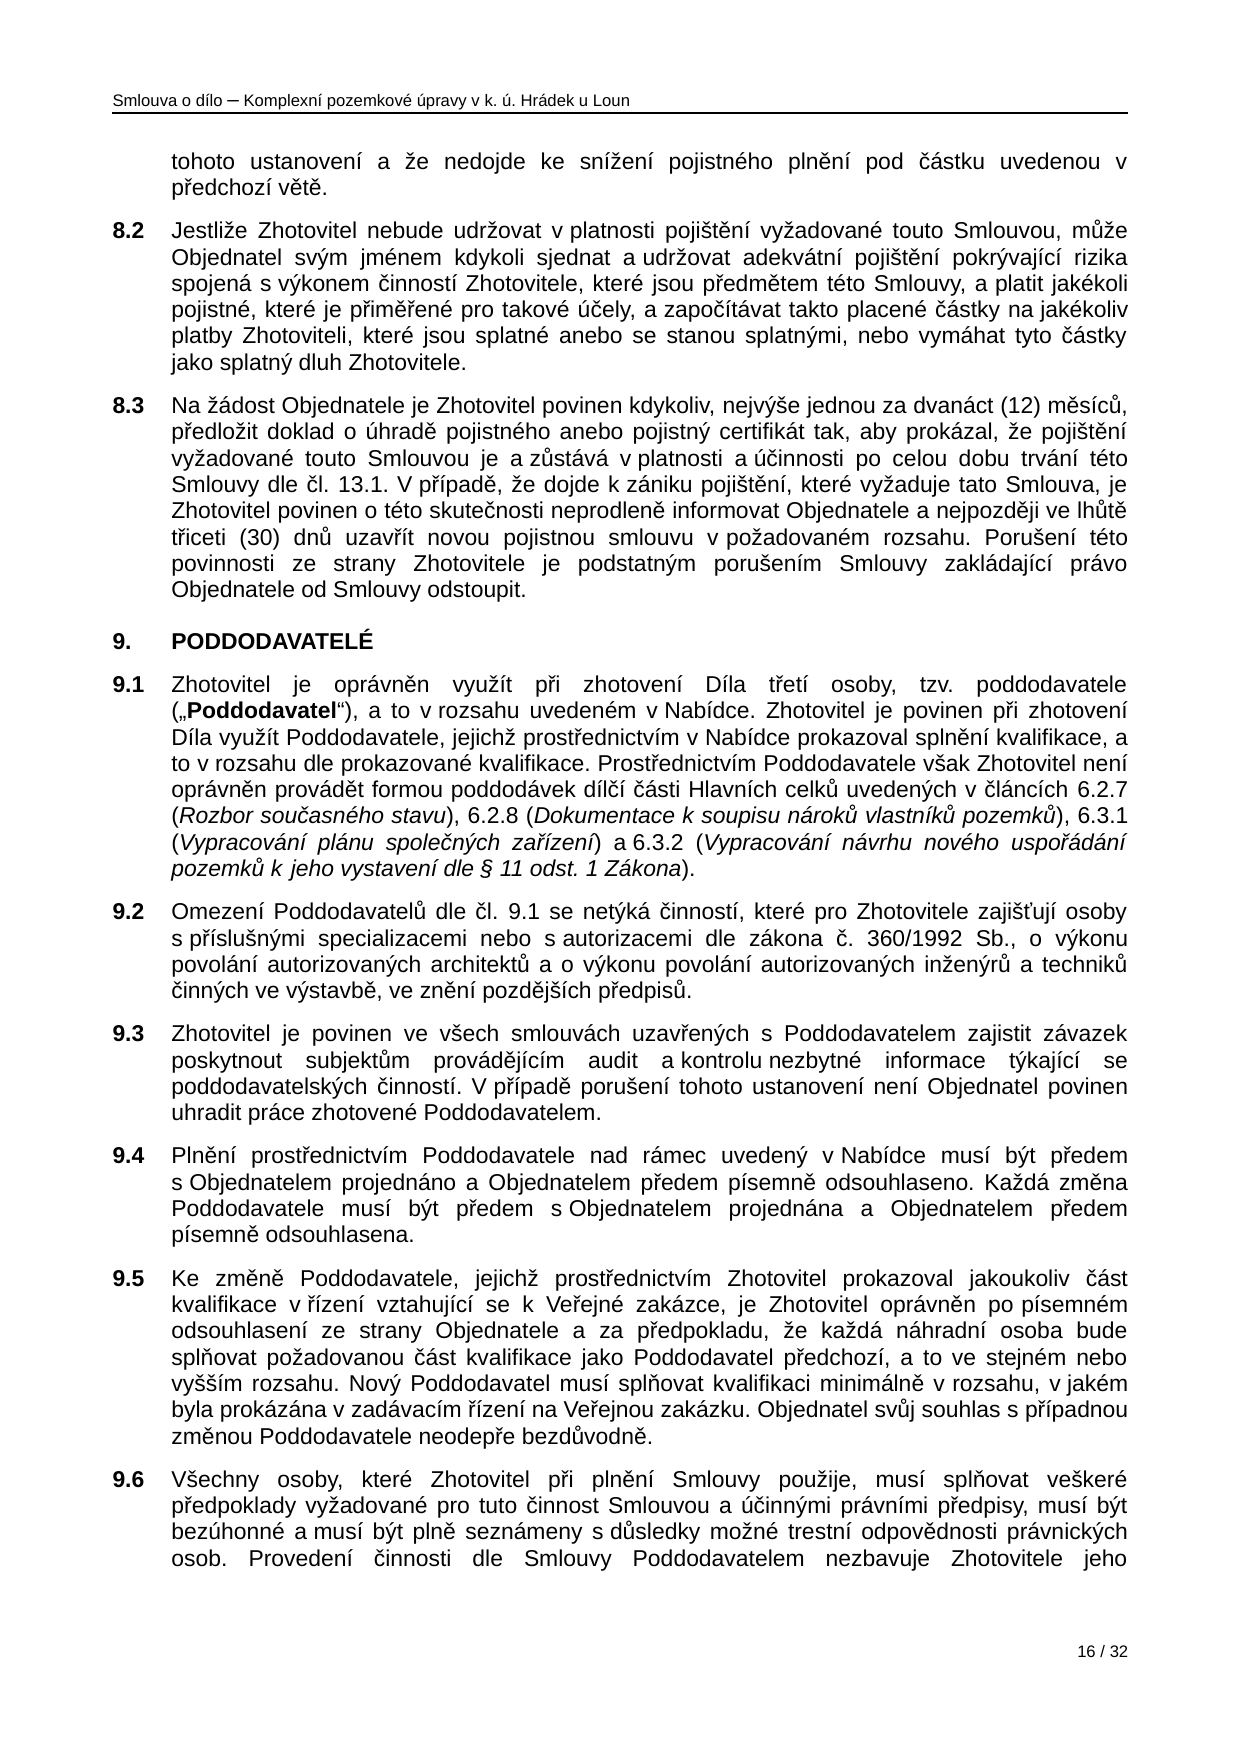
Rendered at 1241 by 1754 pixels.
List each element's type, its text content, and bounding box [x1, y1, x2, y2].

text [112, 1466, 1128, 1571]
text Ke změně Poddodavatele, jejichž prostřednictvím Zhotovitel prokazoval jakoukoliv část kvalifikace v řízení vztahující se k Veřejné zakázce, je Zhotovitel oprávněn po písemném odsouhlasení ze strany Objednatele a za předpokladu, že každá náhradní osoba bude splňovat požadovanou část kvalifikace jako Poddodavatel předchozí, a to ve stejném nebo vyšším rozsahu. Nový Poddodavatel musí splňovat kvalifikaci minimálně v rozsahu, v jakém byla prokázána v zadávacím řízení na Veřejnou zakázku. Objednatel svůj souhlas s případnou změnou Poddodavatele neodepře bezdůvodně. [112, 1264, 1128, 1449]
text Poddodavatelé [112, 628, 1128, 654]
text Zhotovitel je povinen ve všech smlouvách uzavřených s Poddodavatelem zajistit závazek poskytnout subjektům provádějícím audit a kontrolu nezbytné informace týkající se poddodavatelských činností. V případě porušení tohoto ustanovení není Objednatel povinen uhradit práce zhotovené Poddodavatelem. [112, 1020, 1128, 1126]
text Na žádost Objednatele je Zhotovitel povinen kdykoliv, nejvýše jednou za dvanáct (12) měsíců, předložit doklad o úhradě pojistného anebo pojistný certifikát tak, aby prokázal, že pojištění vyžadované touto Smlouvou je a zůstává v platnosti a účinnosti po celou dobu trvání této Smlouvy dle čl. 13.1. V případě, že dojde k zániku pojištění, které vyžaduje tato Smlouva, je Zhotovitel povinen o této skutečnosti neprodleně informovat Objednatele a nejpozději ve lhůtě třiceti (30) dnů uzavřít novou pojistnou smlouvu v požadovaném rozsahu. Porušení této povinnosti ze strany Zhotovitele je podstatným porušením Smlouvy zakládající právo Objednatele od Smlouvy odstoupit. [112, 392, 1128, 603]
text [112, 148, 1128, 200]
text Omezení Poddodavatelů dle čl. 9.1 se netýká činností, které pro Zhotovitele zajišťují osoby s příslušnými specializacemi nebo s autorizacemi dle zákona č. 360/1992 Sb., o výkonu povolání autorizovaných architektů a o výkonu povolání autorizovaných inženýrů a techniků činných ve výstavbě, ve znění pozdějších předpisů. [112, 898, 1128, 1004]
text Jestliže Zhotovitel nebude udržovat v platnosti pojištění vyžadované touto Smlouvou, může Objednatel svým jménem kdykoli sjednat a udržovat adekvátní pojištění pokrývající rizika spojená s výkonem činností Zhotovitele, které jsou předmětem této Smlouvy, a platit jakékoli pojistné, které je přiměřené pro takové účely, a započítávat takto placené částky na jakékoliv platby Zhotoviteli, které jsou splatné anebo se stanou splatnými, nebo vymáhat tyto částky jako splatný dluh Zhotovitele. [112, 217, 1128, 375]
text Plnění prostřednictvím Poddodavatele nad rámec uvedený v Nabídce musí být předem s Objednatelem projednáno a Objednatelem předem písemně odsouhlaseno. Každá změna Poddodavatele musí být předem s Objednatelem projednána a Objednatelem předem písemně odsouhlasena. [112, 1142, 1128, 1248]
text Zhotovitel je oprávněn využít při zhotovení Díla třetí osoby, tzv. poddodavatele („Poddodavatel“), a to v rozsahu uvedeném v Nabídce. Zhotovitel je povinen při zhotovení Díla využít Poddodavatele, jejichž prostřednictvím v Nabídce prokazoval splnění kvalifikace, a to v rozsahu dle prokazované kvalifikace. Prostřednictvím Poddodavatele však Zhotovitel není oprávněn provádět formou poddodávek dílčí části Hlavních celků uvedených v článcích 6.2.7 (Rozbor současného stavu), 6.2.8 (Dokumentace k soupisu nároků vlastníků pozemků), 6.3.1 (Vypracování plánu společných zařízení) a 6.3.2 (Vypracování návrhu nového uspořádání pozemků k jeho vystavení dle § 11 odst. 1 Zákona). [112, 671, 1128, 882]
